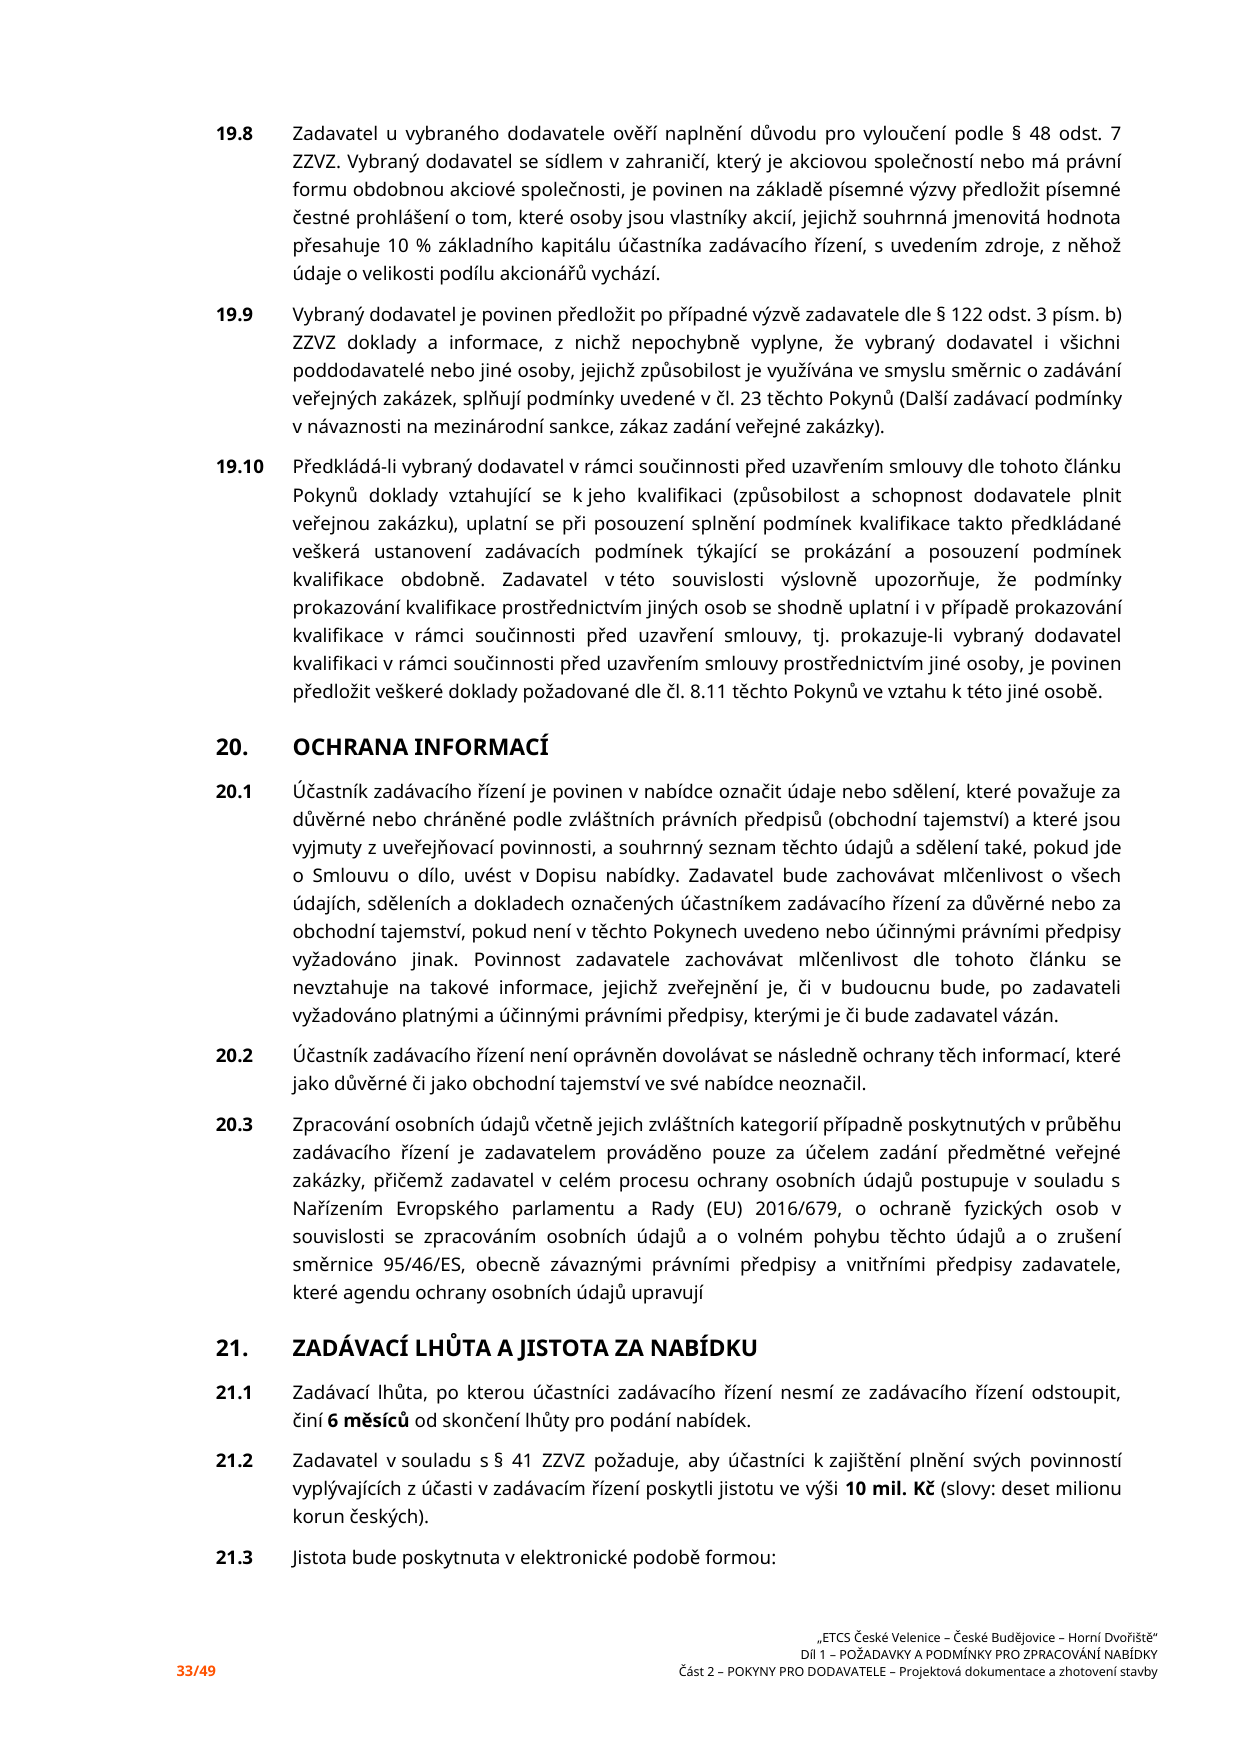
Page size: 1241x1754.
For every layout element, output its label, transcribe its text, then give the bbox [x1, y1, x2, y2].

text Účastník zadávacího řízení není oprávněn dovolávat se následně ochrany těch informací, které jako důvěrné či jako obchodní tajemství ve své nabídce neoznačil. [216, 1043, 1122, 1096]
text Zpracování osobních údajů včetně jejich zvláštních kategorií případně poskytnutých v průběhu zadávacího řízení je zadavatelem prováděno pouze za účelem zadání předmětné veřejné zakázky, přičemž zadavatel v celém procesu ochrany osobních údajů postupuje v souladu s Nařízením Evropského parlamentu a Rady (EU) 2016/679, o ochraně fyzických osob v souvislosti se zpracováním osobních údajů a o volném pohybu těchto údajů a o zrušení směrnice 95/46/ES, obecně závaznými právními předpisy a vnitřními předpisy zadavatele, které agendu ochrany osobních údajů upravují [216, 1111, 1122, 1305]
text ZADÁVACÍ LHŮTA A JISTOTA ZA NABÍDKU [216, 1332, 1122, 1363]
text Vybraný dodavatel je povinen předložit po případné výzvě zadavatele dle § 122 odst. 3 písm. b) ZZVZ doklady a informace, z nichž nepochybně vyplyne, že vybraný dodavatel i všichni poddodavatelé nebo jiné osoby, jejichž způsobilost je využívána ve smyslu směrnic o zadávání veřejných zakázek, splňují podmínky uvedené v čl. 23 těchto Pokynů (Další zadávací podmínky v návaznosti na mezinárodní sankce, zákaz zadání veřejné zakázky). [216, 301, 1122, 439]
text Předkládá-li vybraný dodavatel v rámci součinnosti před uzavřením smlouvy dle tohoto článku Pokynů doklady vztahující se k jeho kvalifikaci (způsobilost a schopnost dodavatele plnit veřejnou zakázku), uplatní se při posouzení splnění podmínek kvalifikace takto předkládané veškerá ustanovení zadávacích podmínek týkající se prokázání a posouzení podmínek kvalifikace obdobně. Zadavatel v této souvislosti výslovně upozorňuje, že podmínky prokazování kvalifikace prostřednictvím jiných osob se shodně uplatní i v případě prokazování kvalifikace v rámci součinnosti před uzavření smlouvy, tj. prokazuje-li vybraný dodavatel kvalifikaci v rámci součinnosti před uzavřením smlouvy prostřednictvím jiné osoby, je povinen předložit veškeré doklady požadované dle čl. 8.11 těchto Pokynů ve vztahu k této jiné osobě. [216, 454, 1122, 703]
text Zadávací lhůta, po kterou účastníci zadávacího řízení nesmí ze zadávacího řízení odstoupit, činí 6 měsíců od skončení lhůty pro podání nabídek. [216, 1379, 1122, 1433]
text OCHRANA INFORMACÍ [216, 731, 1122, 762]
text Jistota bude poskytnuta v elektronické podobě formou: [216, 1544, 1122, 1570]
text Zadavatel u vybraného dodavatele ověří naplnění důvodu pro vyloučení podle § 48 odst. 7 ZZVZ. Vybraný dodavatel se sídlem v zahraničí, který je akciovou společností nebo má právní formu obdobnou akciové společnosti, je povinen na základě písemné výzvy předložit písemné čestné prohlášení o tom, které osoby jsou vlastníky akcií, jejichž souhrnná jmenovitá hodnota přesahuje 10 % základního kapitálu účastníka zadávacího řízení, s uvedením zdroje, z něhož údaje o velikosti podílu akcionářů vychází. [216, 121, 1122, 286]
text Účastník zadávacího řízení je povinen v nabídce označit údaje nebo sdělení, které považuje za důvěrné nebo chráněné podle zvláštních právních předpisů (obchodní tajemství) a které jsou vyjmuty z uveřejňovací povinnosti, a souhrnný seznam těchto údajů a sdělení také, pokud jde o Smlouvu o dílo, uvést v Dopisu nabídky. Zadavatel bude zachovávat mlčenlivost o všech údajích, sděleních a dokladech označených účastníkem zadávacího řízení za důvěrné nebo za obchodní tajemství, pokud není v těchto Pokynech uvedeno nebo účinnými právními předpisy vyžadováno jinak. Povinnost zadavatele zachovávat mlčenlivost dle tohoto článku se nevztahuje na takové informace, jejichž zveřejnění je, či v budoucnu bude, po zadavateli vyžadováno platnými a účinnými právními předpisy, kterými je či bude zadavatel vázán. [216, 778, 1122, 1028]
text Zadavatel v souladu s § 41 ZZVZ požaduje, aby účastníci k zajištění plnění svých povinností vyplývajících z účasti v zadávacím řízení poskytli jistotu ve výši 10 mil. Kč (slovy: deset milionu korun českých). [216, 1448, 1122, 1529]
